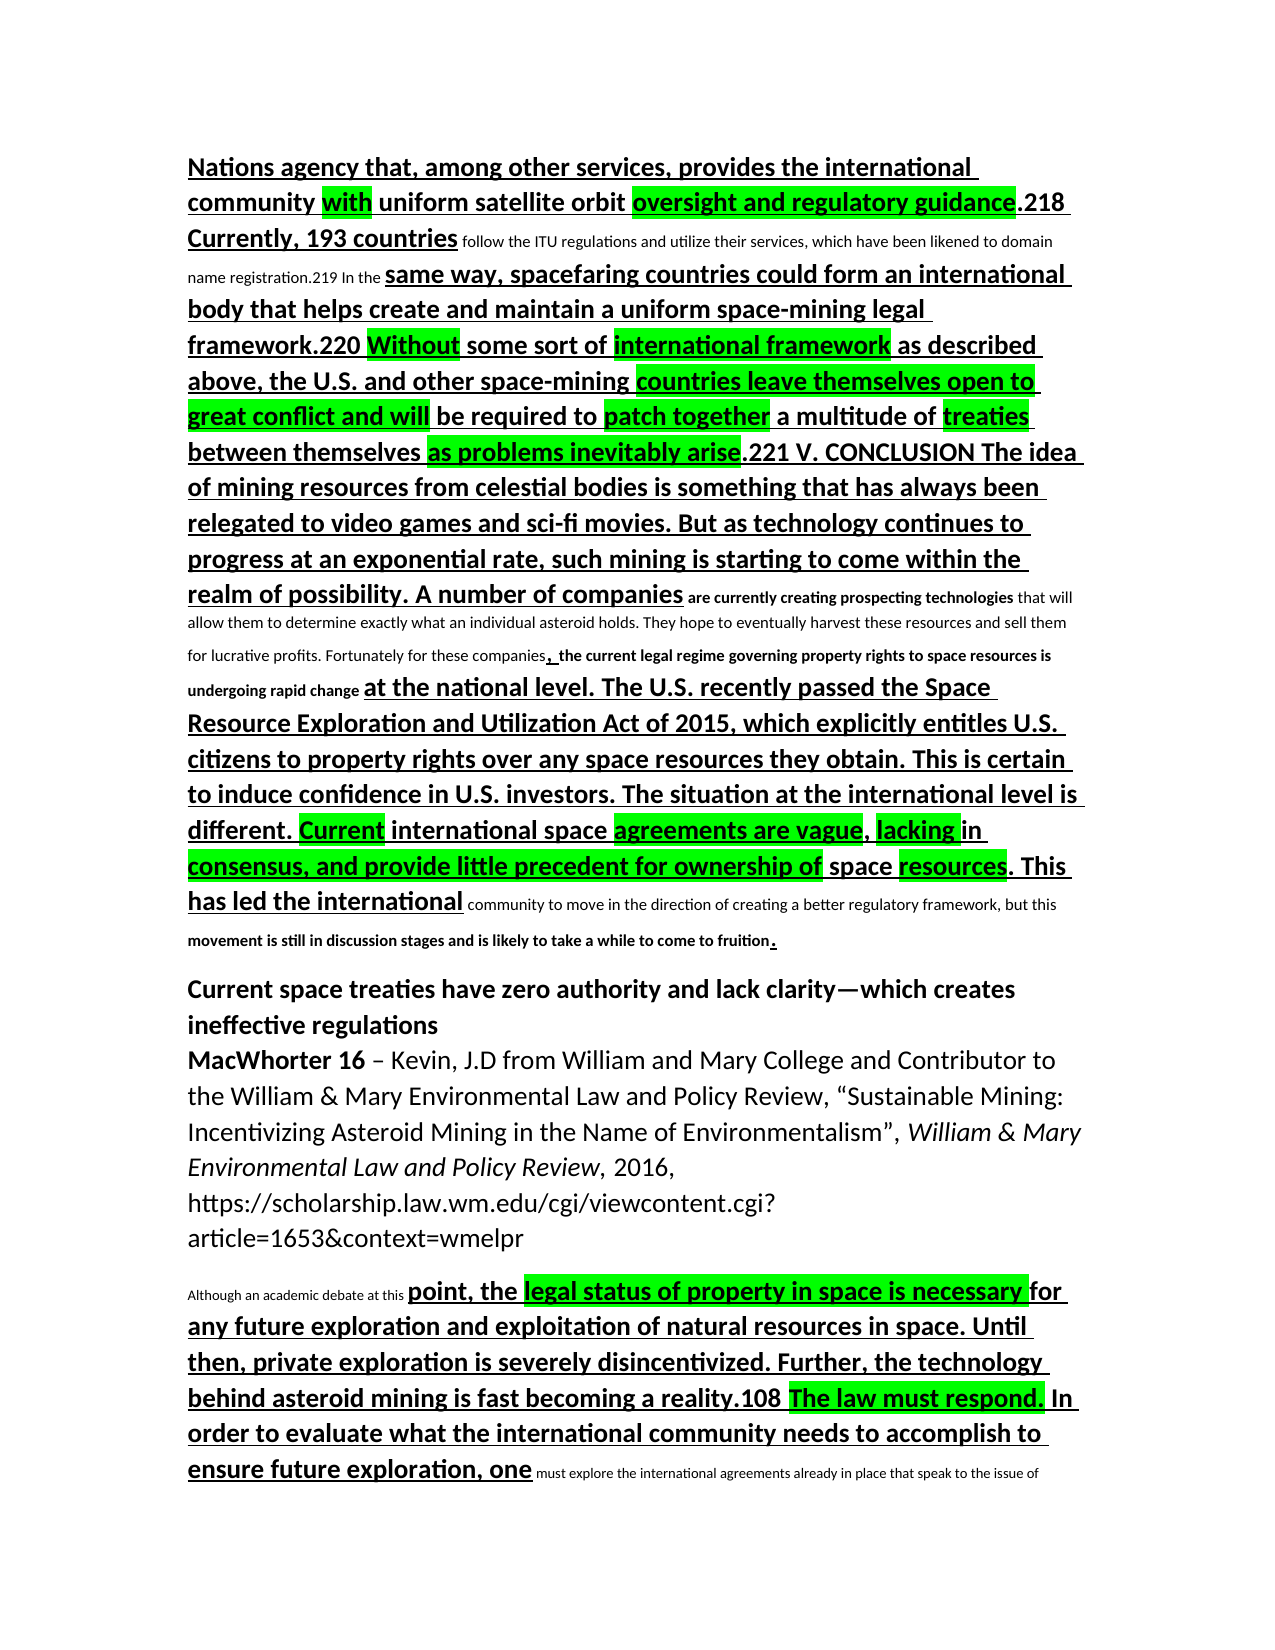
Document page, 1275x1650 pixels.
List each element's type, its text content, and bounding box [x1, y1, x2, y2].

text MacWhorter 16 – Kevin, J.D from William and Mary College and Contributor to the William & Mary Environmental Law and Policy Review, “Sustainable Mining: Incentivizing Asteroid Mining in the Name of Environmentalism”, William & Mary Environmental Law and Policy Review, 2016, https://scholarship.law.wm.edu/cgi/viewcontent.cgi?article=1653&context=wmelpr [187, 1043, 1087, 1255]
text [187, 1274, 1087, 1485]
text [187, 150, 1087, 953]
subtitle Current space treaties have zero authority and lack clarity—which creates ineffective regulations [187, 972, 1087, 1041]
